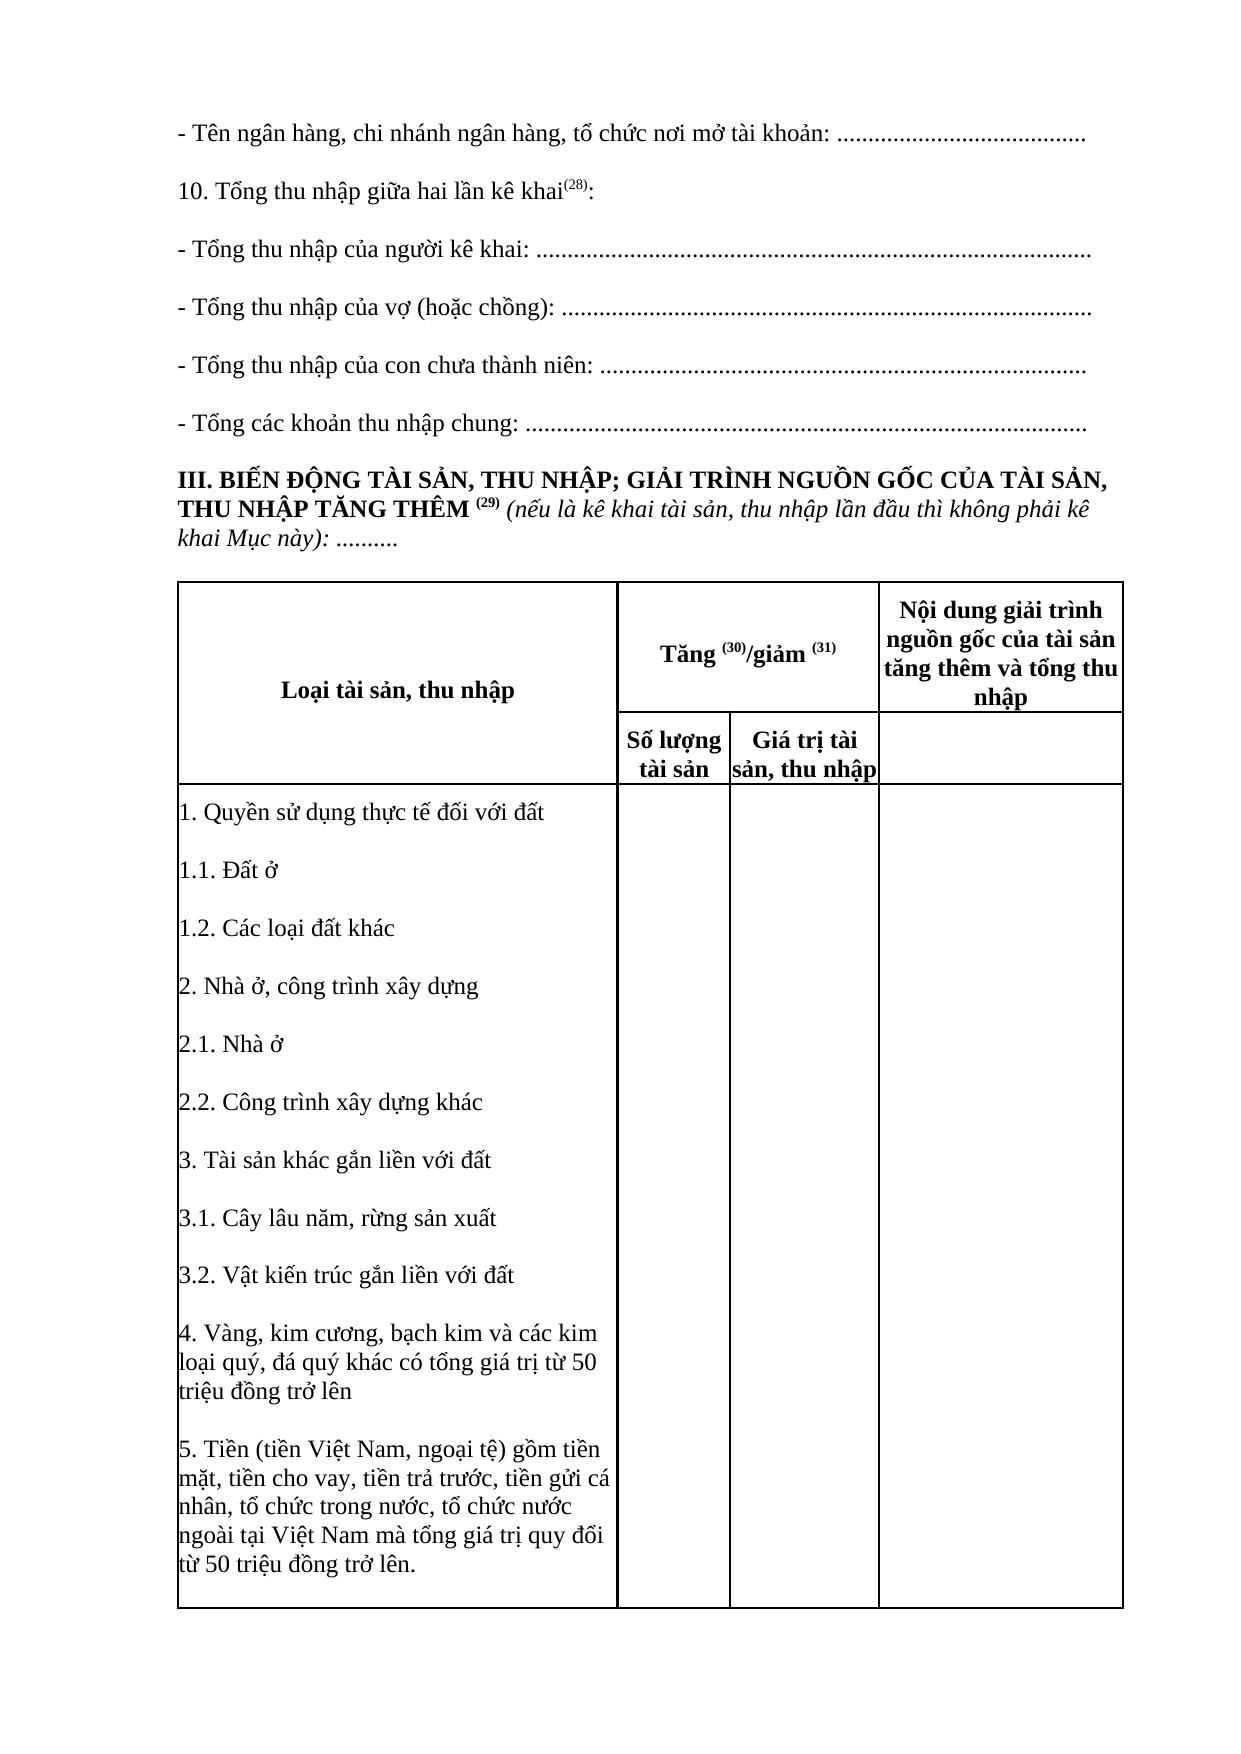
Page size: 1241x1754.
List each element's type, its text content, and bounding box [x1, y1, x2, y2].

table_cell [179, 785, 616, 1607]
table_cell Giá trị tài sản, thu nhập [731, 713, 878, 783]
text - Tổng thu nhập của người kê khai: ......................................................................................... [177, 234, 1122, 263]
table_cell [731, 785, 878, 1607]
table_cell [619, 785, 729, 1607]
table_cell [880, 713, 1122, 783]
table_cell Số lượng tài sản [619, 713, 729, 783]
text - Tổng thu nhập của vợ (hoặc chồng): ..................................................................................... [177, 292, 1122, 321]
text - Tổng thu nhập của con chưa thành niên: .............................................................................. [177, 350, 1122, 378]
text III. BIẾN ĐỘNG TÀI SẢN, THU NHẬP; GIẢI TRÌNH NGUỒN GỐC CỦA TÀI SẢN, THU NHẬP TĂNG THÊM (29) (nếu là kê khai tài sản, thu nhập lần đầu thì không phải kê khai Mục này): .......... [177, 466, 1122, 552]
text - Tên ngân hàng, chi nhánh ngân hàng, tổ chức nơi mở tài khoản: ........................................ [177, 118, 1122, 147]
text - Tổng các khoản thu nhập chung: .......................................................................................... [177, 408, 1122, 436]
table_header Loại tài sản, thu nhập [179, 583, 616, 783]
table_header Nội dung giải trình nguồn gốc của tài sản tăng thêm và tổng thu nhập [880, 583, 1122, 711]
table_cell [880, 785, 1122, 1607]
text 10. Tổng thu nhập giữa hai lần kê khai(28): [177, 176, 1122, 205]
table_header Tăng (30)/giảm (31) [619, 583, 878, 711]
